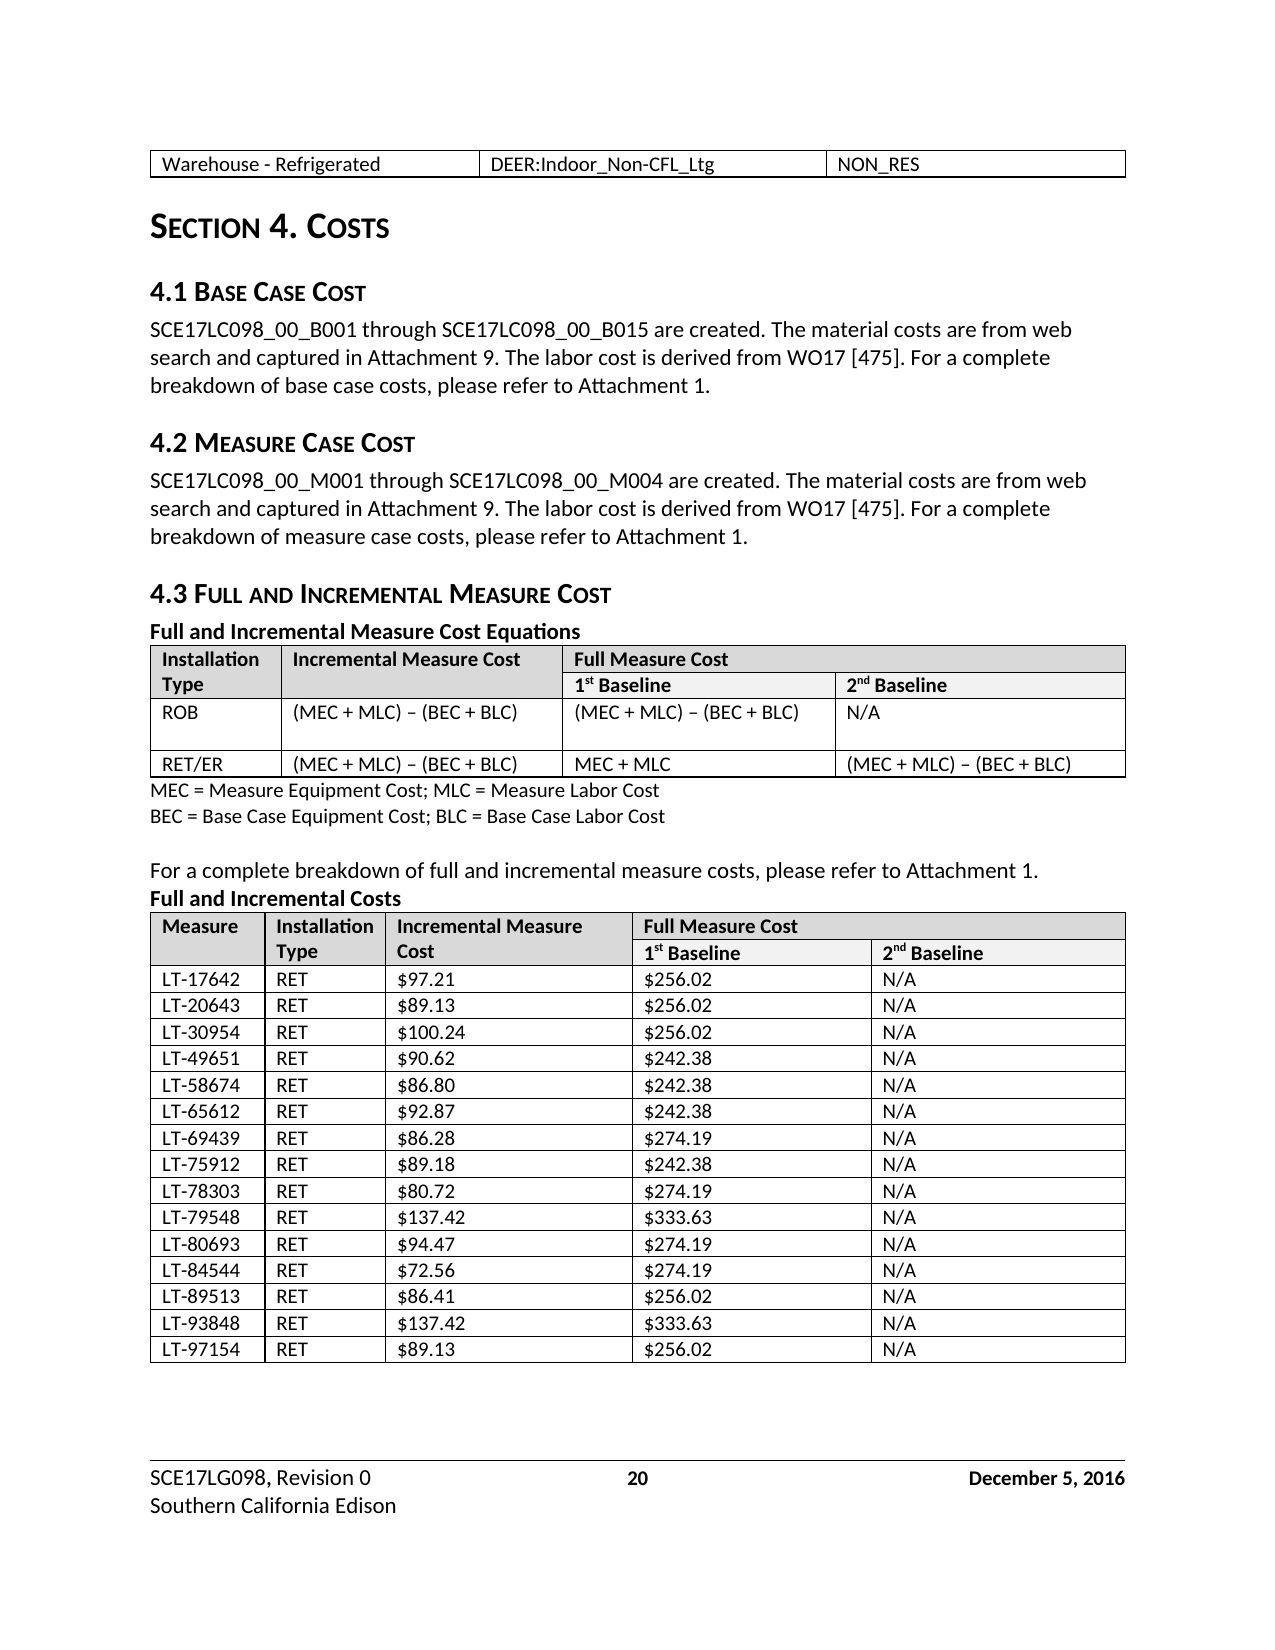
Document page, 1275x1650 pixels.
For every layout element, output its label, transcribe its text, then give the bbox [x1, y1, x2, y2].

subtitle 4.1 Base Case Cost [150, 273, 1125, 309]
table_cell N/A [872, 1337, 1125, 1362]
table_cell RET [266, 966, 385, 992]
table_cell N/A [872, 1072, 1125, 1097]
table_cell NON_RES [827, 151, 1125, 176]
table_cell $242.38 [633, 1072, 871, 1097]
text For a complete breakdown of full and incremental measure costs, please refer to Attachment 1. [150, 856, 1125, 884]
table_cell 1st Baseline [633, 940, 871, 965]
table_cell MEC + MLC [563, 751, 835, 776]
table_cell N/A [872, 1019, 1125, 1044]
table_cell RET [266, 1178, 385, 1203]
table_cell LT-30954 [151, 1019, 264, 1044]
table_cell RET [266, 1310, 385, 1336]
table_cell LT-78303 [151, 1178, 264, 1203]
table_cell $92.87 [386, 1099, 632, 1124]
table_header Incremental Measure Cost [386, 913, 632, 965]
table_cell RET [266, 1019, 385, 1044]
subtitle Section 4. Costs [150, 202, 1125, 248]
table_cell RET [266, 1046, 385, 1071]
table_cell LT-84544 [151, 1257, 264, 1283]
table_cell LT-79548 [151, 1204, 264, 1230]
subtitle 4.2 Measure Case Cost [150, 424, 1125, 460]
table_cell (MEC + MLC) – (BEC + BLC) [563, 699, 835, 750]
table_cell $242.38 [633, 1046, 871, 1071]
text SCE17LC098_00_M001 through SCE17LC098_00_M004 are created. The material costs are from web search and captured in Attachment 9. The labor cost is derived from WO17 [475]. For a complete breakdown of measure case costs, please refer to Attachment 1. [150, 466, 1125, 550]
table_cell N/A [872, 966, 1125, 992]
table_cell LT-97154 [151, 1337, 264, 1362]
table_header Full Measure Cost [563, 646, 1125, 672]
table_cell 2nd Baseline [836, 673, 1125, 698]
table_cell LT-58674 [151, 1072, 264, 1097]
table_cell $242.38 [633, 1099, 871, 1124]
table_cell N/A [872, 1257, 1125, 1283]
table_cell N/A [872, 1046, 1125, 1071]
table_cell RET [266, 1231, 385, 1256]
table_cell $86.41 [386, 1284, 632, 1309]
table_cell RET [266, 1072, 385, 1097]
table_cell 1st Baseline [563, 673, 835, 698]
table_cell RET [266, 1204, 385, 1230]
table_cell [480, 151, 826, 176]
table_cell RET [266, 1284, 385, 1309]
table_cell N/A [872, 993, 1125, 1018]
table_cell LT-65612 [151, 1099, 264, 1124]
table_cell LT-69439 [151, 1125, 264, 1150]
table_cell RET/ER [151, 751, 281, 776]
table_header Full Measure Cost [633, 913, 1125, 939]
table_cell $97.21 [386, 966, 632, 992]
table_cell $256.02 [633, 993, 871, 1018]
table_cell N/A [872, 1178, 1125, 1203]
table_cell $89.18 [386, 1151, 632, 1177]
table_cell N/A [872, 1125, 1125, 1150]
table_cell N/A [872, 1310, 1125, 1336]
table_cell LT-17642 [151, 966, 264, 992]
table_cell Warehouse - Refrigerated [151, 151, 479, 176]
table_cell LT-49651 [151, 1046, 264, 1071]
table_cell $137.42 [386, 1310, 632, 1336]
table_cell RET [266, 1337, 385, 1362]
table_cell (MEC + MLC) – (BEC + BLC) [282, 751, 562, 776]
text BEC = Base Case Equipment Cost; BLC = Base Case Labor Cost [150, 803, 1125, 828]
table_cell $137.42 [386, 1204, 632, 1230]
text SCE17LC098_00_B001 through SCE17LC098_00_B015 are created. The material costs are from web search and captured in Attachment 9. The labor cost is derived from WO17 [475]. For a complete breakdown of base case costs, please refer to Attachment 1. [150, 315, 1125, 399]
table_cell $274.19 [633, 1125, 871, 1150]
table_cell LT-75912 [151, 1151, 264, 1177]
table_cell $274.19 [633, 1178, 871, 1203]
table_cell $256.02 [633, 1337, 871, 1362]
table_cell N/A [872, 1099, 1125, 1124]
table_cell $94.47 [386, 1231, 632, 1256]
table_cell $242.38 [633, 1151, 871, 1177]
table_cell $256.02 [633, 1019, 871, 1044]
table_header Installation Type [151, 646, 281, 698]
table_header Installation Type [266, 913, 385, 965]
table_cell 2nd Baseline [872, 940, 1125, 965]
table_cell RET [266, 993, 385, 1018]
table_cell $274.19 [633, 1231, 871, 1256]
table_cell $89.13 [386, 993, 632, 1018]
text Full and Incremental Costs [150, 884, 1125, 912]
table_cell (MEC + MLC) – (BEC + BLC) [282, 699, 562, 750]
table_cell RET [266, 1151, 385, 1177]
table_cell $256.02 [633, 1284, 871, 1309]
table_cell LT-20643 [151, 993, 264, 1018]
table_cell $90.62 [386, 1046, 632, 1071]
table_cell LT-89513 [151, 1284, 264, 1309]
table_cell RET [266, 1125, 385, 1150]
table_cell N/A [872, 1204, 1125, 1230]
table_cell $89.13 [386, 1337, 632, 1362]
table_cell $100.24 [386, 1019, 632, 1044]
table_cell $333.63 [633, 1204, 871, 1230]
table_cell $86.28 [386, 1125, 632, 1150]
table_cell $86.80 [386, 1072, 632, 1097]
table_cell $72.56 [386, 1257, 632, 1283]
table_cell RET [266, 1257, 385, 1283]
table_cell $256.02 [633, 966, 871, 992]
table_cell $274.19 [633, 1257, 871, 1283]
text Full and Incremental Measure Cost Equations [150, 617, 1125, 645]
table_cell N/A [872, 1284, 1125, 1309]
subtitle 4.3 Full and Incremental Measure Cost [150, 575, 1125, 611]
table_cell (MEC + MLC) – (BEC + BLC) [836, 751, 1125, 776]
table_cell N/A [872, 1151, 1125, 1177]
table_cell LT-93848 [151, 1310, 264, 1336]
table_cell $80.72 [386, 1178, 632, 1203]
text MEC = Measure Equipment Cost; MLC = Measure Labor Cost [150, 778, 1125, 803]
table_header Measure [151, 913, 264, 965]
table_cell N/A [836, 699, 1125, 750]
table_cell LT-80693 [151, 1231, 264, 1256]
table_cell ROB [151, 699, 281, 750]
table_cell $333.63 [633, 1310, 871, 1336]
table_cell N/A [872, 1231, 1125, 1256]
table_cell RET [266, 1099, 385, 1124]
table_header Incremental Measure Cost [282, 646, 562, 698]
